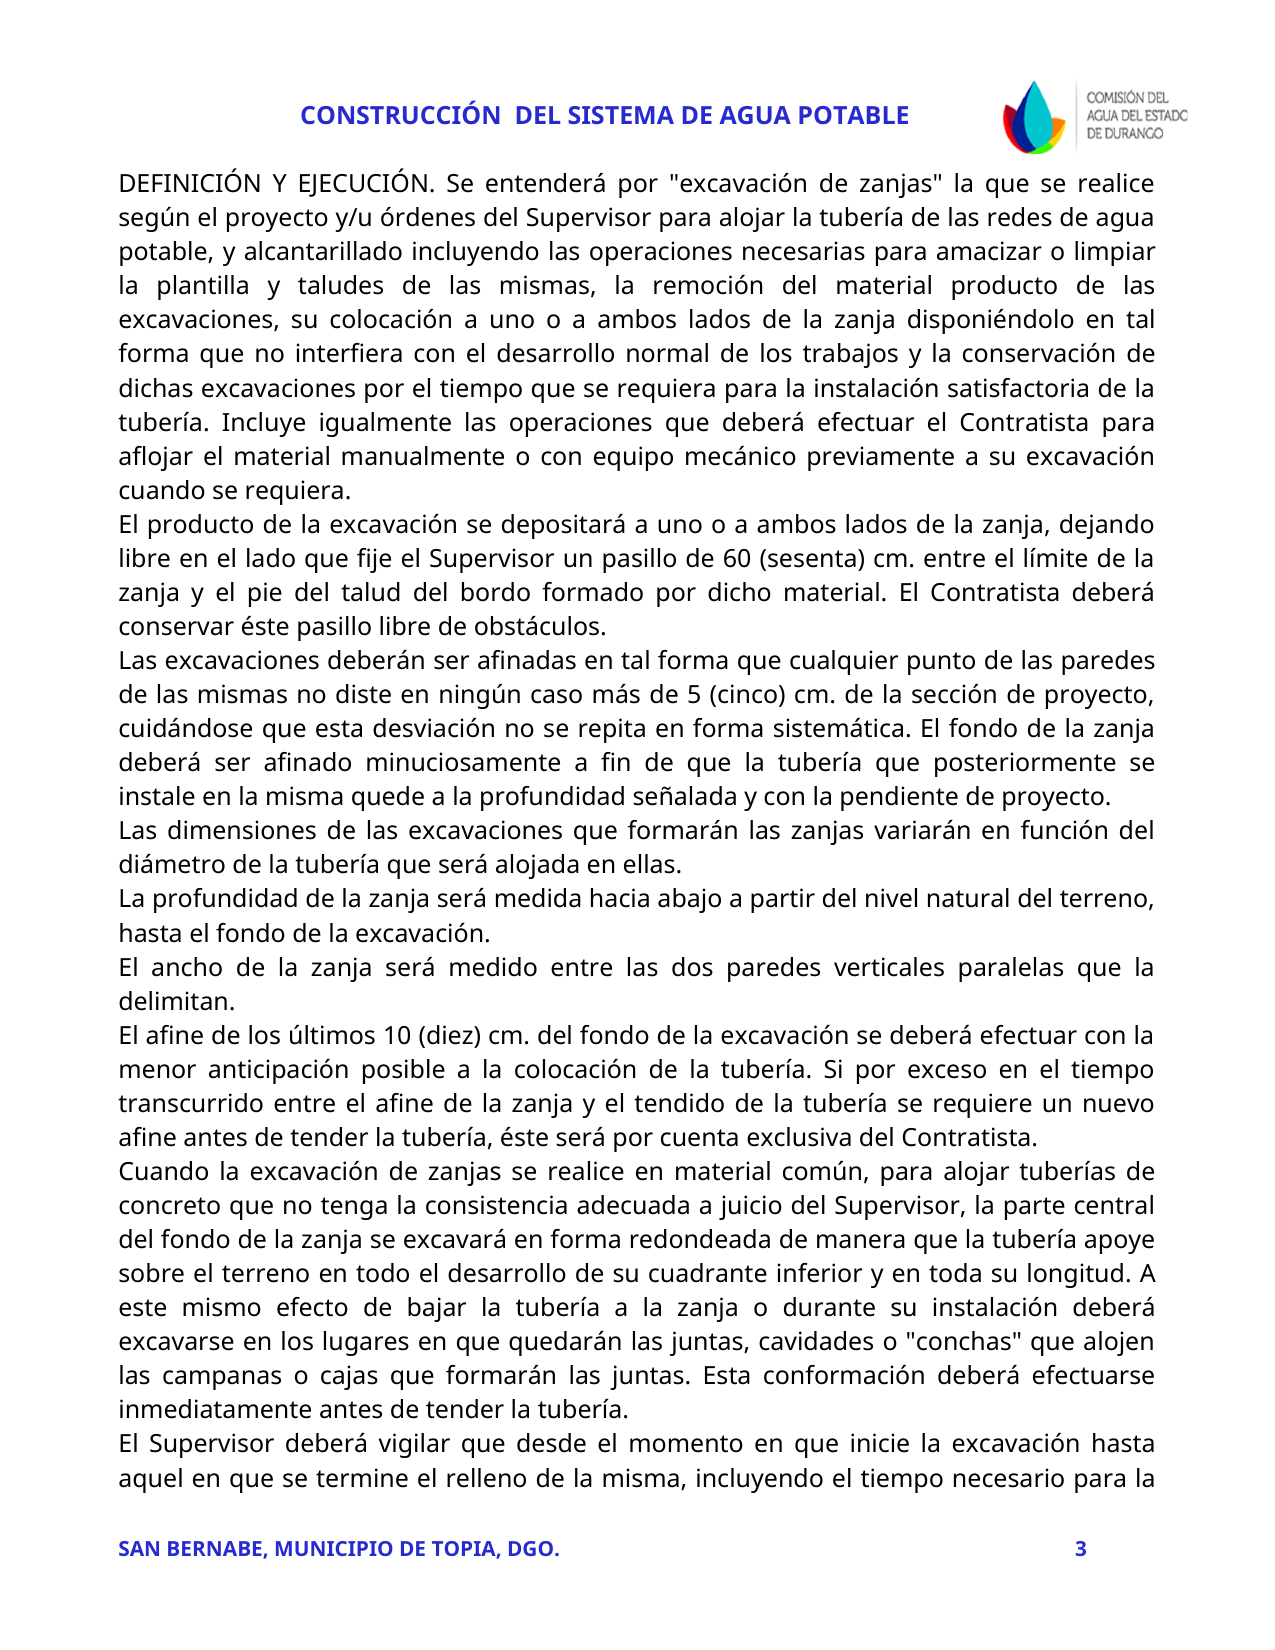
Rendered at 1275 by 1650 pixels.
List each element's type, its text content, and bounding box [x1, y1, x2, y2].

text Las dimensiones de las excavaciones que formarán las zanjas variarán en función del diámetro de la tubería que será alojada en ellas. [118, 813, 1157, 881]
text El afine de los últimos 10 (diez) cm. del fondo de la excavación se deberá efectuar con la menor anticipación posible a la colocación de la tubería. Si por exceso en el tiempo transcurrido entre el afine de la zanja y el tendido de la tubería se requiere un nuevo afine antes de tender la tubería, éste será por cuenta exclusiva del Contratista. [118, 1017, 1157, 1154]
text Las excavaciones deberán ser afinadas en tal forma que cualquier punto de las paredes de las mismas no diste en ningún caso más de 5 (cinco) cm. de la sección de proyecto, cuidándose que esta desviación no se repita en forma sistemática. El fondo de la zanja deberá ser afinado minuciosamente a fin de que la tubería que posteriormente se instale en la misma quede a la profundidad señalada y con la pendiente de proyecto. [118, 643, 1157, 813]
text El producto de la excavación se depositará a uno o a ambos lados de la zanja, dejando libre en el lado que fije el Supervisor un pasillo de 60 (sesenta) cm. entre el límite de la zanja y el pie del talud del bordo formado por dicho material. El Contratista deberá conservar éste pasillo libre de obstáculos. [118, 506, 1157, 643]
picture [1000, 78, 1191, 157]
text El ancho de la zanja será medido entre las dos paredes verticales paralelas que la delimitan. [118, 949, 1157, 1017]
text Cuando la excavación de zanjas se realice en material común, para alojar tuberías de concreto que no tenga la consistencia adecuada a juicio del Supervisor, la parte central del fondo de la zanja se excavará en forma redondeada de manera que la tubería apoye sobre el terreno en todo el desarrollo de su cuadrante inferior y en toda su longitud. A este mismo efecto de bajar la tubería a la zanja o durante su instalación deberá excavarse en los lugares en que quedarán las juntas, cavidades o "conchas" que alojen las campanas o cajas que formarán las juntas. Esta conformación deberá efectuarse inmediatamente antes de tender la tubería. [118, 1154, 1157, 1426]
text DEFINICIÓN Y EJECUCIÓN. Se entenderá por "excavación de zanjas" la que se realice según el proyecto y/u órdenes del Supervisor para alojar la tubería de las redes de agua potable, y alcantarillado incluyendo las operaciones necesarias para amacizar o limpiar la plantilla y taludes de las mismas, la remoción del material producto de las excavaciones, su colocación a uno o a ambos lados de la zanja disponiéndolo en tal forma que no interfiera con el desarrollo normal de los trabajos y la conservación de dichas excavaciones por el tiempo que se requiera para la instalación satisfactoria de la tubería. Incluye igualmente las operaciones que deberá efectuar el Contratista para aflojar el material manualmente o con equipo mecánico previamente a su excavación cuando se requiera. [118, 166, 1157, 506]
text La profundidad de la zanja será medida hacia abajo a partir del nivel natural del terreno, hasta el fondo de la excavación. [118, 881, 1157, 949]
